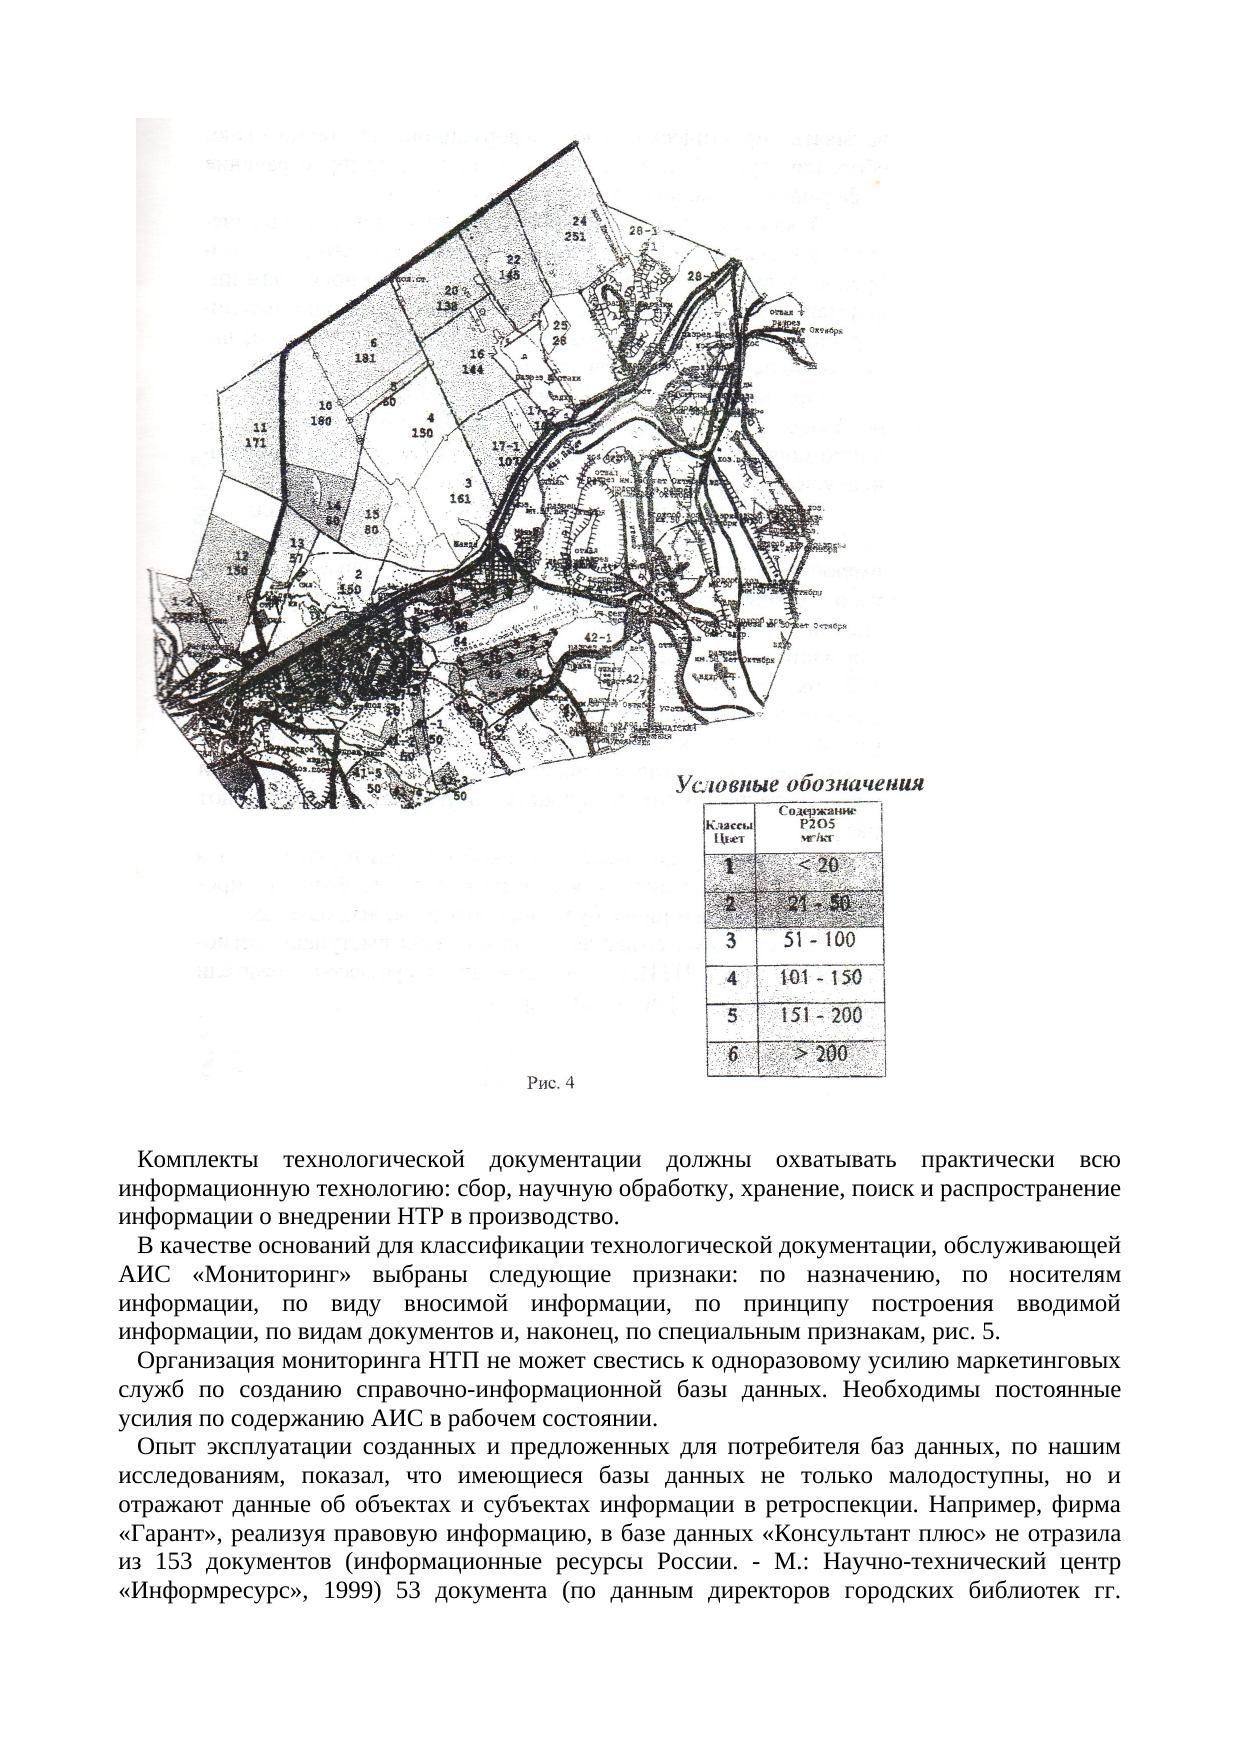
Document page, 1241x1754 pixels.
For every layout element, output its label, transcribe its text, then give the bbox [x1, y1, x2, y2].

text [118, 1431, 1122, 1604]
text В качестве оснований для классификации технологической документации, обслуживающей АИС «Мониторинг» выбраны следующие признаки: по назначению, по носителям информации, по виду вносимой информации, по принципу построения вводимой информации, по видам документов и, наконец, по специальным признакам, рис. 5. [118, 1230, 1122, 1345]
picture [136, 118, 934, 1115]
text Организация мониторинга НТП не может свестись к одноразовому усилию маркетинговых служб по созданию справочно-информационной базы данных. Необходимы постоянные усилия по содержанию АИС в рабочем состоянии. [118, 1345, 1122, 1431]
text Комплекты технологической документации должны охватывать практически всю информационную технологию: сбор, научную обработку, хранение, поиск и распространение информации о внедрении НТР в производство. [118, 1144, 1122, 1230]
